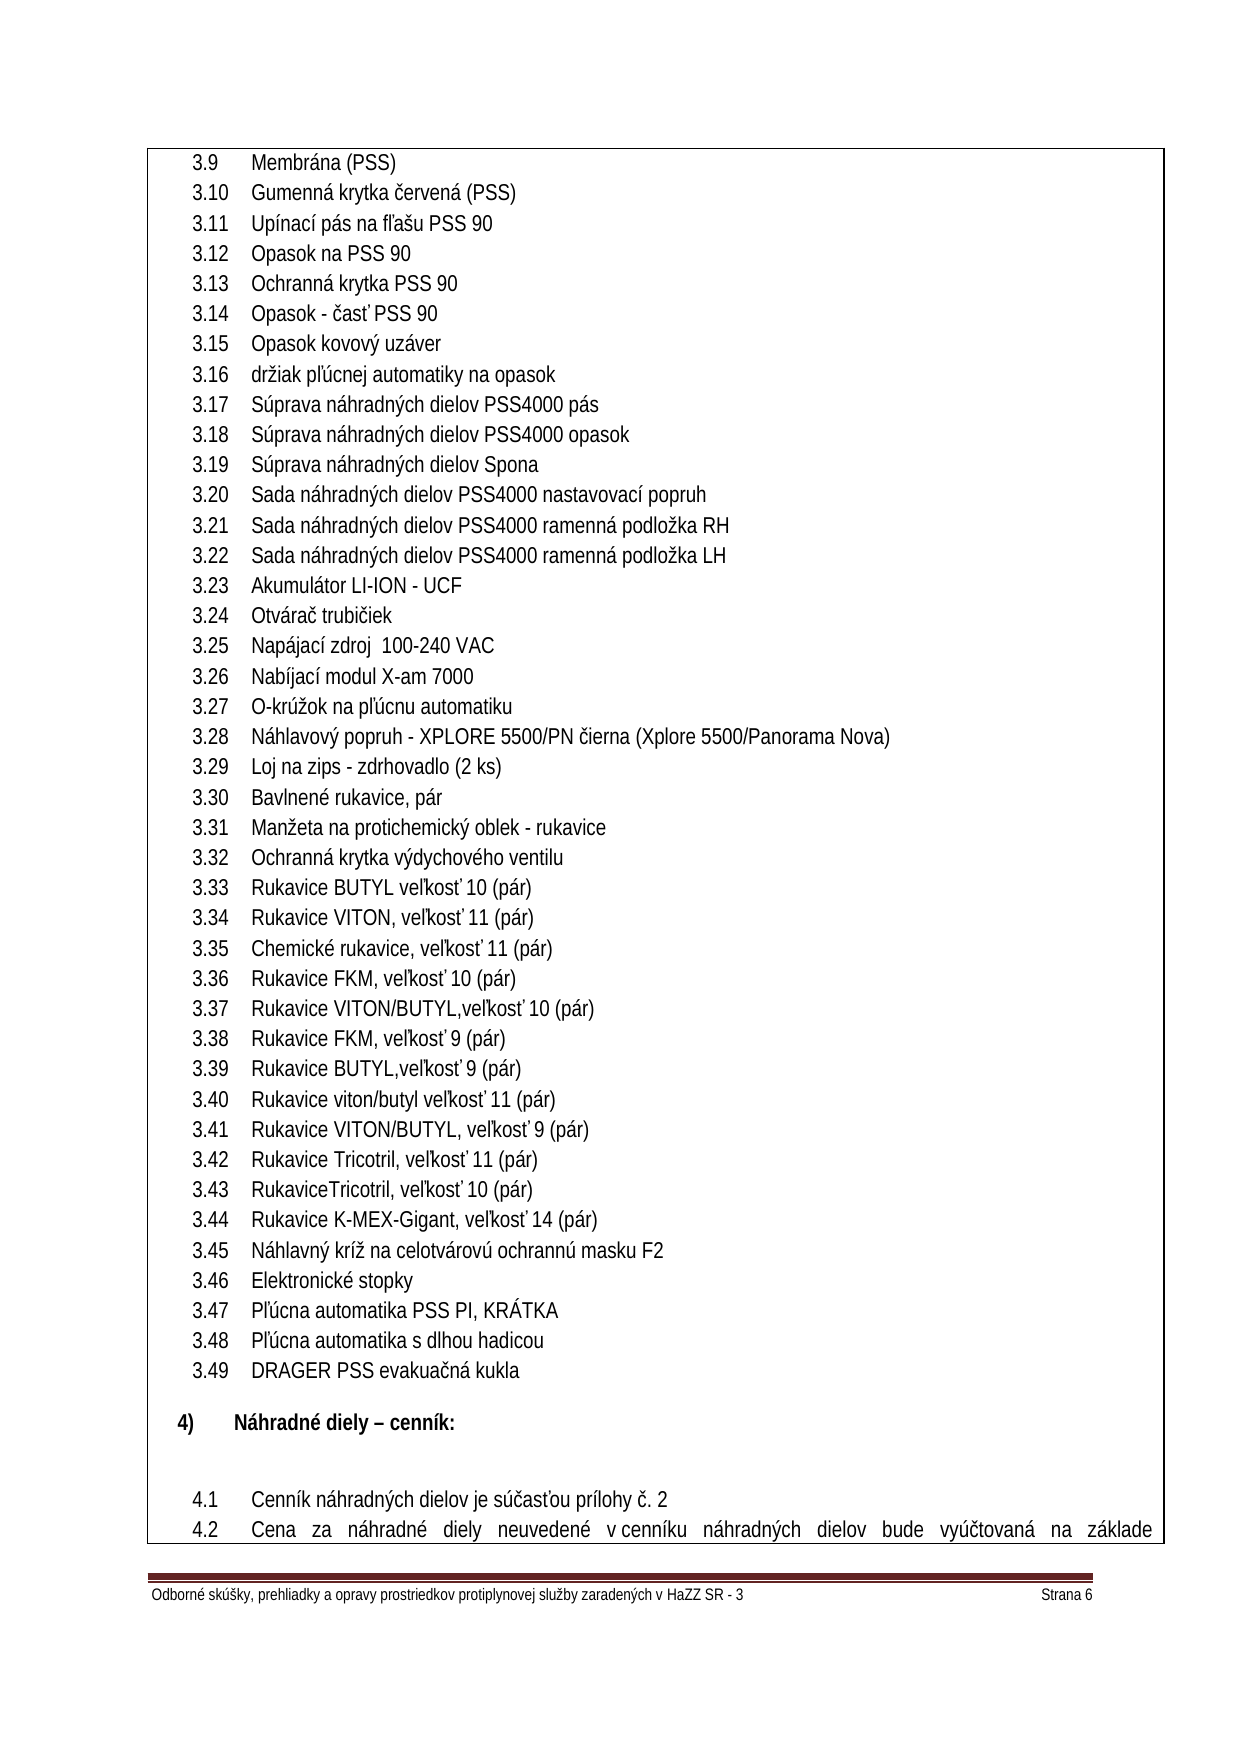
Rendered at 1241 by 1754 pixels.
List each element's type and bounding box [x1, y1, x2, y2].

table_cell [148, 149, 1163, 1542]
